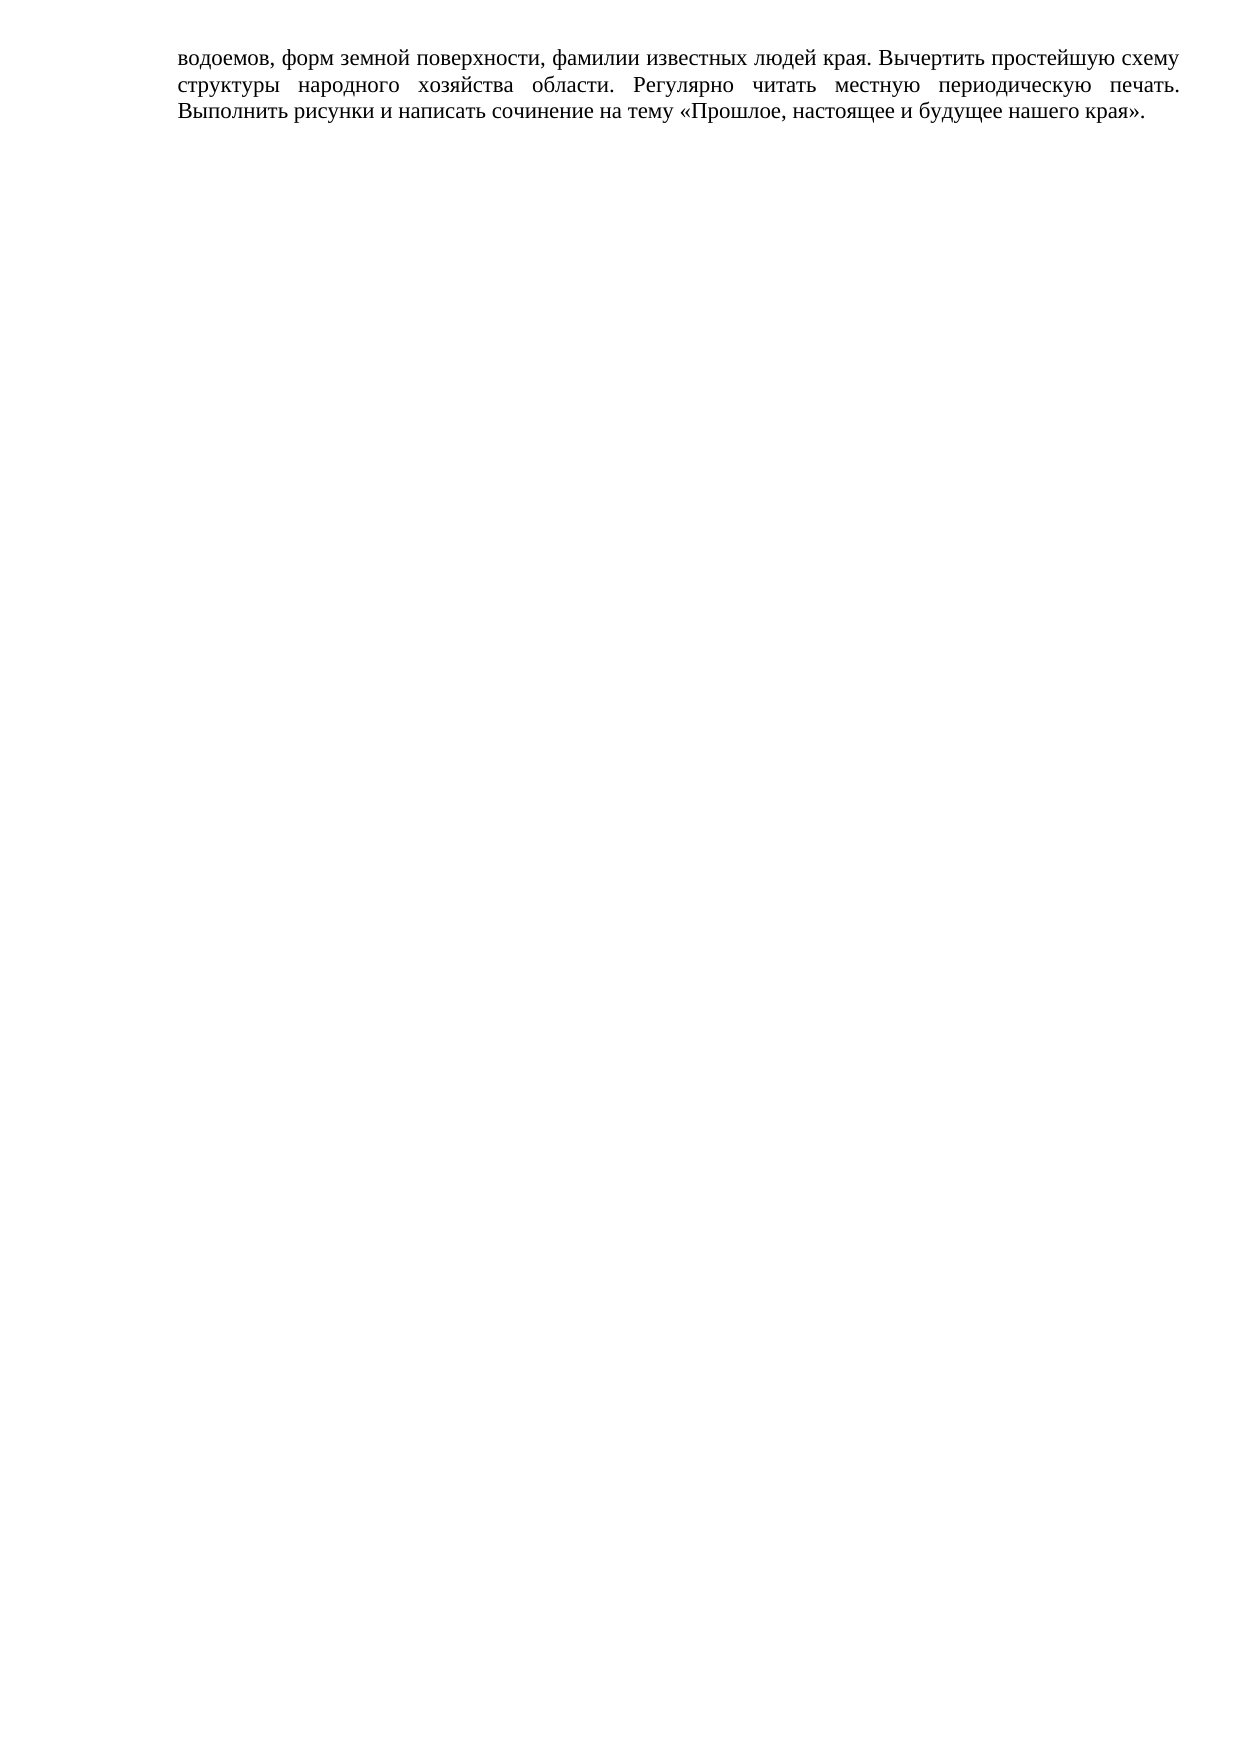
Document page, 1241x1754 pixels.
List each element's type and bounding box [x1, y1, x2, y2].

text [177, 44, 1181, 123]
